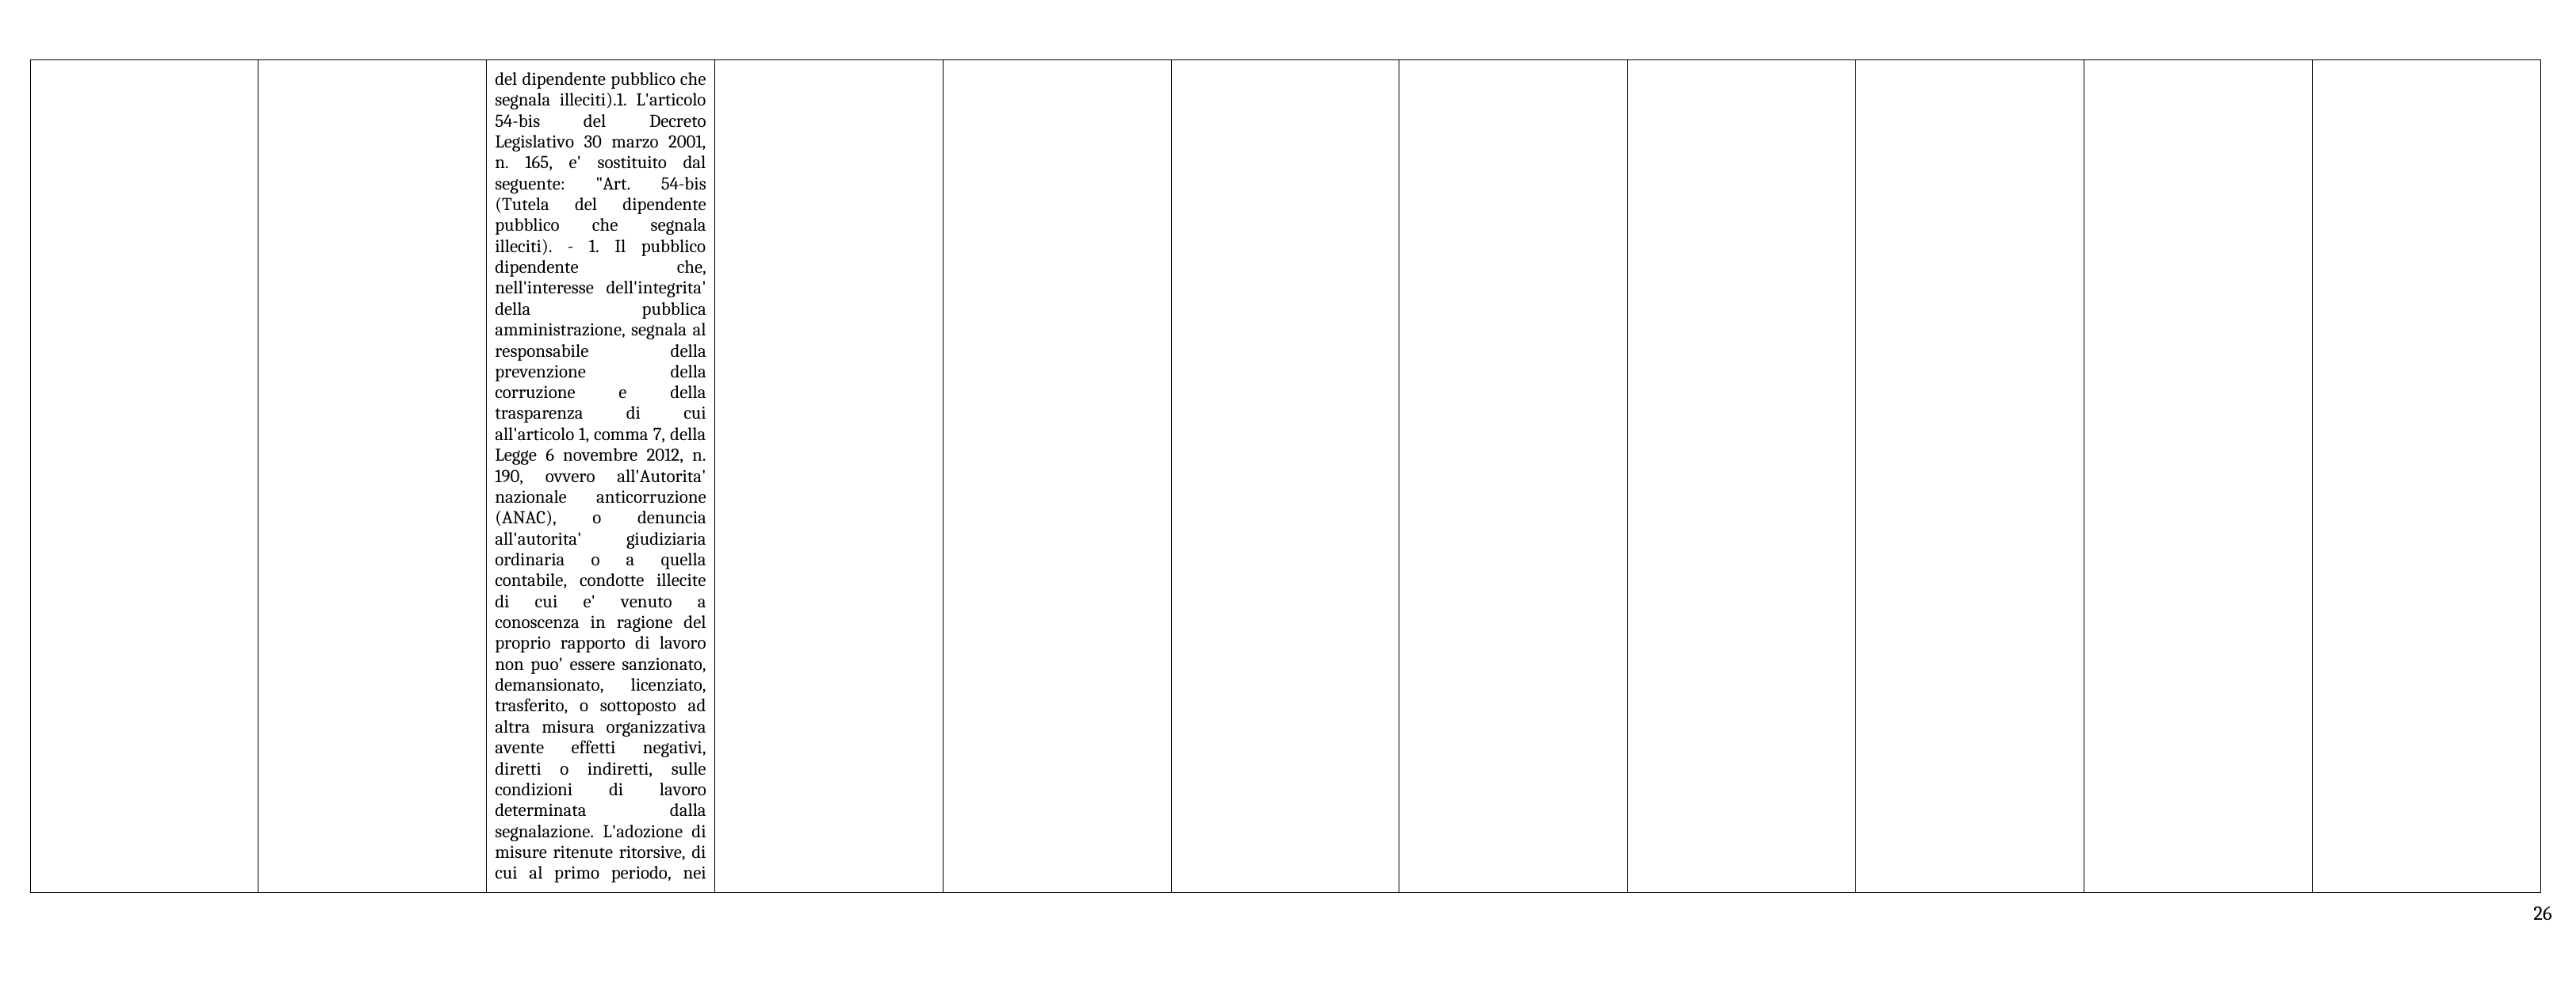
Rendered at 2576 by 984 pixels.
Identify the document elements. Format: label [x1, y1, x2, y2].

table_cell [487, 60, 714, 892]
table_cell [1399, 60, 1627, 892]
table_cell [31, 60, 258, 892]
table_cell [1628, 60, 1855, 892]
table_cell [258, 60, 486, 892]
table_cell [944, 60, 1171, 892]
table_cell [1172, 60, 1399, 892]
table_cell [2084, 60, 2312, 892]
table_cell [1856, 60, 2084, 892]
table_cell [2313, 60, 2540, 892]
table_cell [715, 60, 943, 892]
